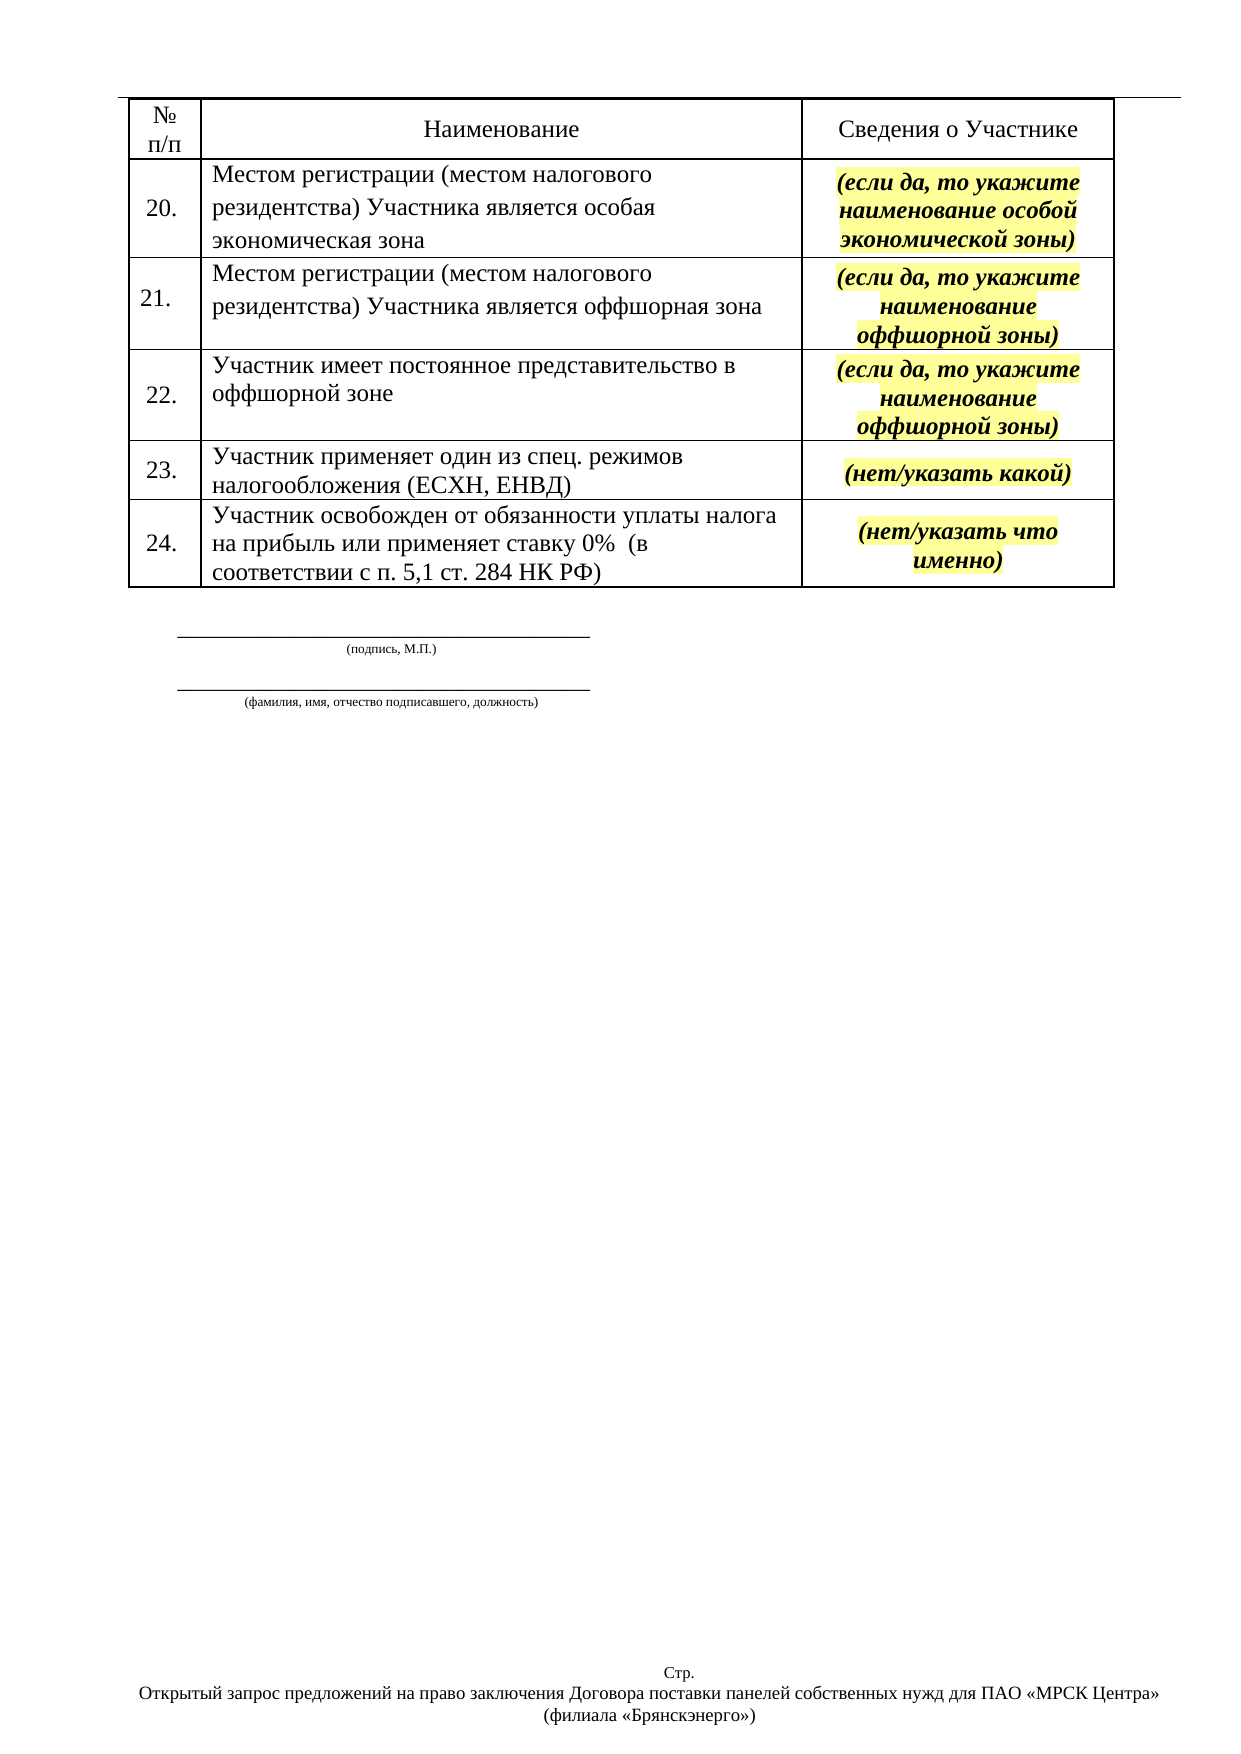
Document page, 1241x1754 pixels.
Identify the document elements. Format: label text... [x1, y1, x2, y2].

table_cell Участник имеет постоянное представительство в оффшорной зоне [202, 350, 801, 440]
table_cell Местом регистрации (местом налогового резидентства) Участника является особая экономическая зона [202, 160, 801, 257]
table_cell Местом регистрации (местом налогового резидентства) Участника является оффшорная зона [202, 258, 801, 349]
text (подпись, М.П.) [118, 641, 605, 667]
table_header № п/п [130, 100, 200, 158]
table_cell Участник освобожден от обязанности уплаты налога на прибыль или применяет ставку 0% (в соответствии с п. 5,1 ст. 284 НК РФ) [202, 500, 801, 586]
table_cell [130, 258, 200, 349]
table_cell (если да, то укажите наименование оффшорной зоны) [803, 350, 1113, 440]
table_cell (если да, то укажите наименование оффшорной зоны) [803, 258, 1113, 349]
text (фамилия, имя, отчество подписавшего, должность) [118, 693, 605, 720]
table_cell (нет/указать какой) [803, 441, 1113, 499]
table_header Наименование [202, 100, 801, 158]
table_cell (нет/указать что именно) [803, 500, 1113, 586]
table_cell [130, 160, 200, 257]
text ____________________________________ [118, 614, 605, 641]
table_cell [130, 350, 200, 440]
table_cell Участник применяет один из спец. режимов налогообложения (ЕСХН, ЕНВД) [202, 441, 801, 499]
text ____________________________________ [118, 667, 605, 693]
table_cell [130, 441, 200, 499]
table_header Сведения о Участнике [803, 100, 1113, 158]
table_cell [130, 500, 200, 586]
table_cell (если да, то укажите наименование особой экономической зоны) [803, 160, 1113, 257]
